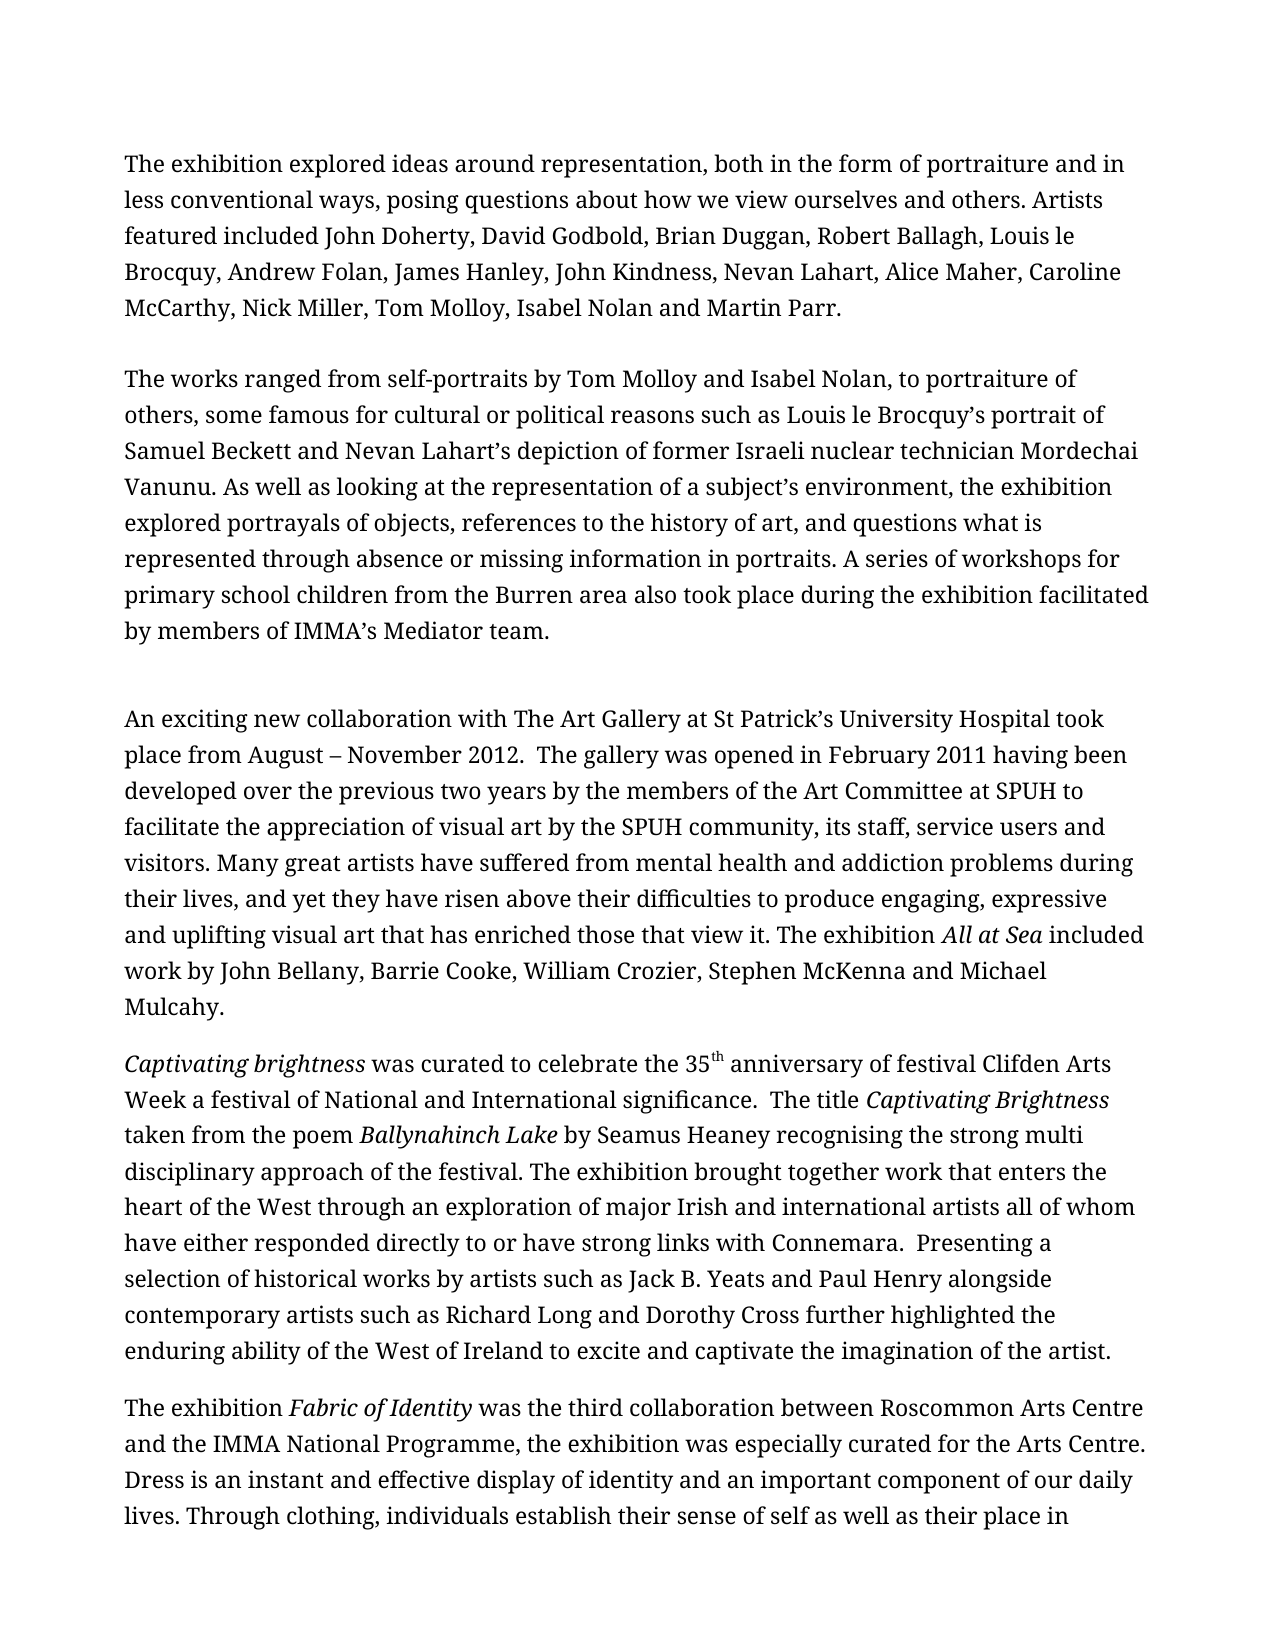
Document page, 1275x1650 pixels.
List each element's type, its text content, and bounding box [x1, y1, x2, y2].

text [124, 148, 1151, 678]
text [124, 1392, 1151, 1531]
text Captivating brightness was curated to celebrate the 35th anniversary of festival Clifden Arts Week a festival of National and International significance. The title Captivating Brightness taken from the poem Ballynahinch Lake by Seamus Heaney recognising the strong multi disciplinary approach of the festival. The exhibition brought together work that enters the heart of the West through an exploration of major Irish and international artists all of whom have either responded directly to or have strong links with Connemara. Presenting a selection of historical works by artists such as Jack B. Yeats and Paul Henry alongside contemporary artists such as Richard Long and Dorothy Cross further highlighted the enduring ability of the West of Ireland to excite and captivate the imagination of the artist. [124, 1048, 1151, 1366]
text An exciting new collaboration with The Art Gallery at St Patrick’s University Hospital took place from August – November 2012. The gallery was opened in February 2011 having been developed over the previous two years by the members of the Art Committee at SPUH to facilitate the appreciation of visual art by the SPUH community, its staff, service users and visitors. Many great artists have suffered from mental health and addiction problems during their lives, and yet they have risen above their difficulties to produce engaging, expressive and uplifting visual art that has enriched those that view it. The exhibition All at Sea included work by John Bellany, Barrie Cooke, William Crozier, Stephen McKenna and Michael Mulcahy. [124, 703, 1151, 1022]
